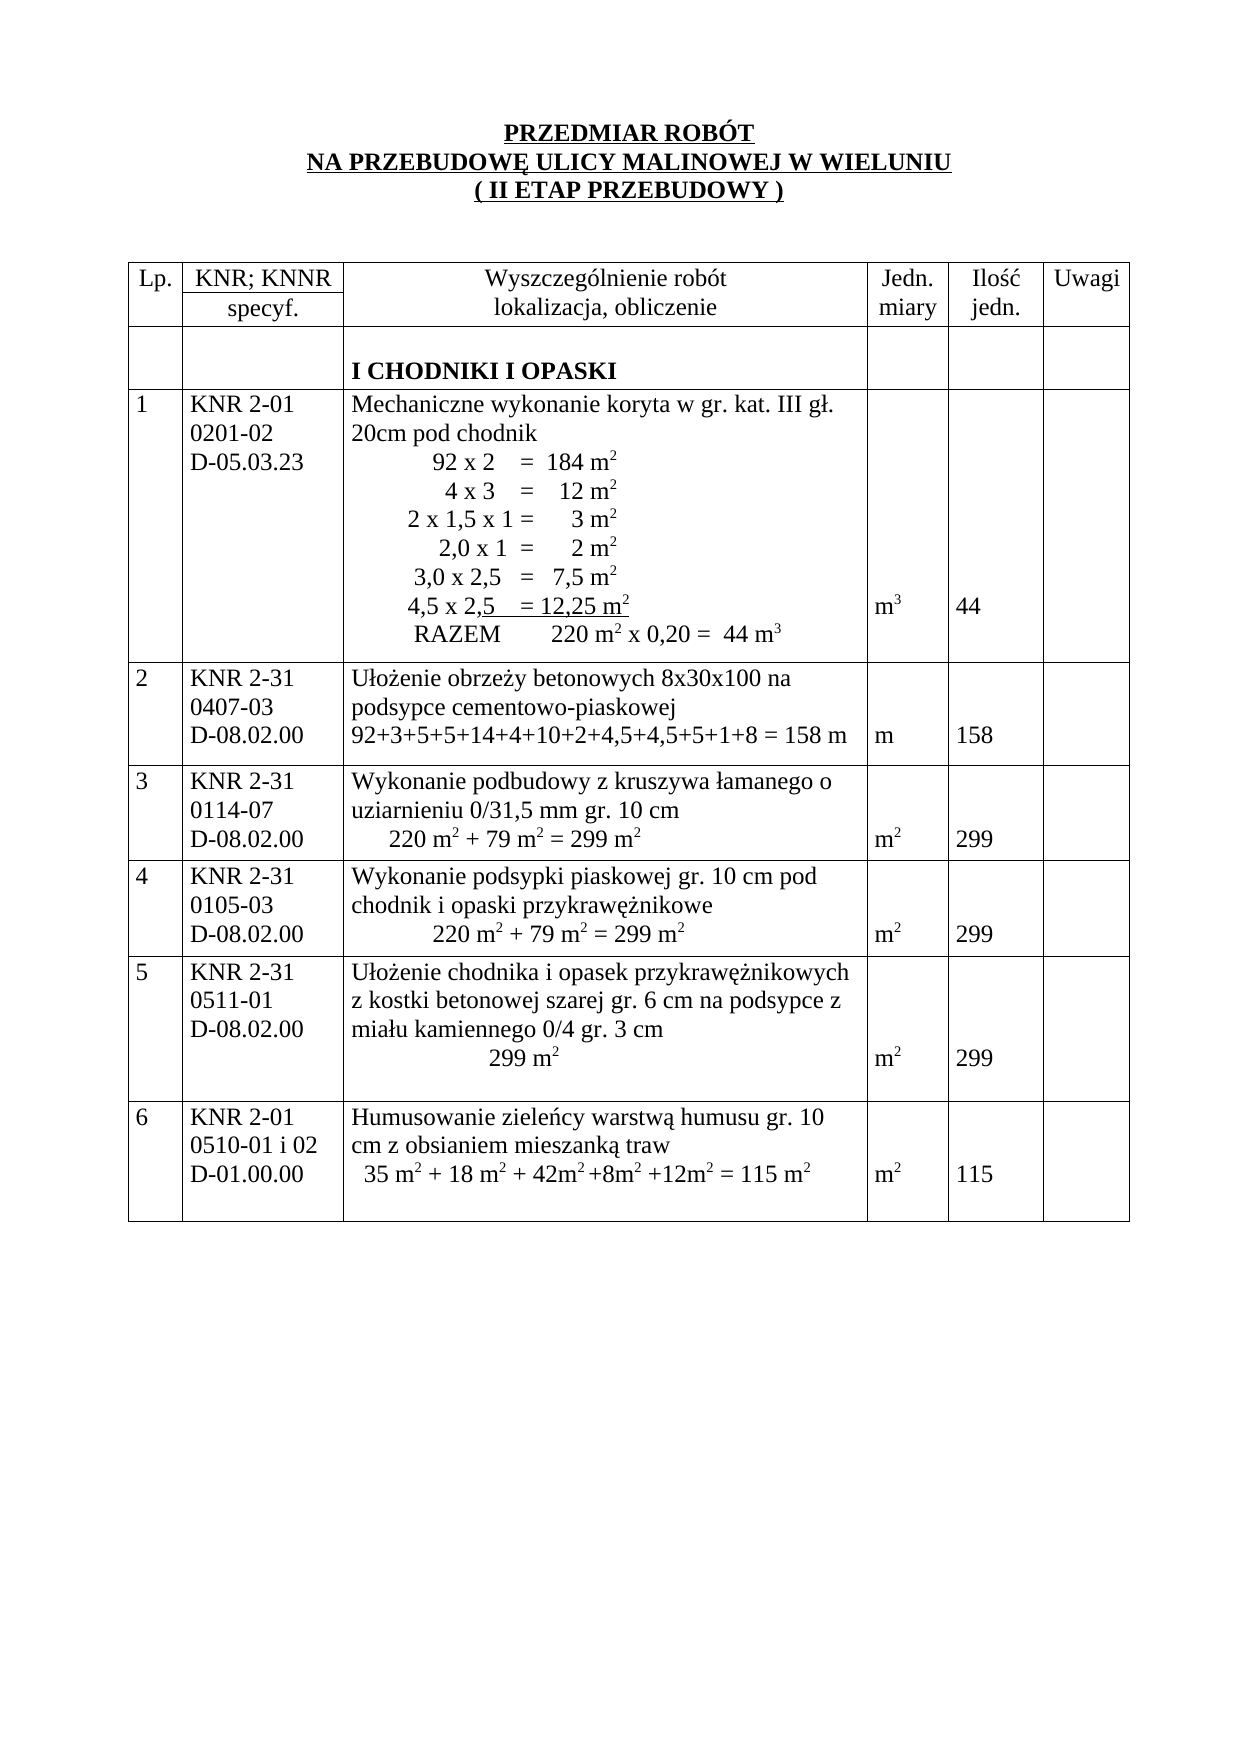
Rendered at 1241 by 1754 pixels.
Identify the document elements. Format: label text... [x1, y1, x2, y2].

table_cell m3 [868, 390, 948, 662]
table_cell KNR 2-31 0114-07 D-08.02.00 [183, 766, 343, 860]
table_cell Ułożenie chodnika i opasek przykrawężnikowych z kostki betonowej szarej gr. 6 cm na podsypce z miału kamiennego 0/4 gr. 3 cm 299 m2 [344, 957, 867, 1101]
table_cell KNR 2-01 0201-02 D-05.03.23 [183, 390, 343, 662]
table_header Jedn. miary [868, 263, 948, 326]
table_header Uwagi [1044, 263, 1129, 326]
table_cell KNR 2-31 0407-03 D-08.02.00 [183, 663, 343, 765]
table_cell [183, 327, 343, 388]
table_cell Wykonanie podsypki piaskowej gr. 10 cm pod chodnik i opaski przykrawężnikowe 220 m2 + 79 m2 = 299 m2 [344, 861, 867, 956]
table_cell [1044, 861, 1129, 956]
table_cell KNR 2-31 0511-01 D-08.02.00 [183, 957, 343, 1101]
table_cell Wykonanie podbudowy z kruszywa łamanego o uziarnieniu 0/31,5 mm gr. 10 cm 220 m2 + 79 m2 = 299 m2 [344, 766, 867, 860]
table_cell I CHODNIKI I OPASKI [344, 327, 867, 388]
table_cell 299 [949, 957, 1043, 1101]
table_cell 4 [129, 861, 182, 956]
table_cell m2 [868, 1102, 948, 1221]
table_cell [129, 327, 182, 388]
table_cell 6 [129, 1102, 182, 1221]
text NA PRZEBUDOWĘ ULICY MALINOWEJ W WIELUNIU [118, 147, 1140, 176]
table_cell [1044, 1102, 1129, 1221]
table_cell 158 [949, 663, 1043, 765]
text ( II ETAP PRZEBUDOWY ) [118, 176, 1140, 204]
table_cell Humusowanie zieleńcy warstwą humusu gr. 10 cm z obsianiem mieszanką traw 35 m2 + 18 m2 + 42m2 +8m2 +12m2 = 115 m2 [344, 1102, 867, 1221]
table_cell m2 [868, 957, 948, 1101]
table_cell m [868, 663, 948, 765]
table_cell 5 [129, 957, 182, 1101]
table_cell [1044, 390, 1129, 662]
table_header Wyszczególnienie robót lokalizacja, obliczenie [344, 263, 867, 326]
table_cell 3 [129, 766, 182, 860]
table_header KNR; KNNR [183, 263, 343, 292]
table_cell [1044, 327, 1129, 388]
table_cell 2 [129, 663, 182, 765]
table_cell [1044, 663, 1129, 765]
table_cell m2 [868, 861, 948, 956]
table_cell 299 [949, 861, 1043, 956]
table_cell KNR 2-01 0510-01 i 02 D-01.00.00 [183, 1102, 343, 1221]
table_cell [1044, 766, 1129, 860]
table_cell Ułożenie obrzeży betonowych 8x30x100 na podsypce cementowo-piaskowej 92+3+5+5+14+4+10+2+4,5+4,5+5+1+8 = 158 m [344, 663, 867, 765]
table_cell [868, 327, 948, 388]
table_cell specyf. [183, 293, 343, 326]
table_cell [1044, 957, 1129, 1101]
table_header Lp. [129, 263, 182, 326]
table_cell m2 [868, 766, 948, 860]
table_header Ilość jedn. [949, 263, 1043, 326]
table_cell Mechaniczne wykonanie koryta w gr. kat. III gł. 20cm pod chodnik 92 x 2 = 184 m2 4 x 3 = 12 m2 2 x 1,5 x 1 = 3 m2 2,0 x 1 = 2 m2 3,0 x 2,5 = 7,5 m2 4,5 x 2,5 = 12,25 m2 RAZEM 220 m2 x 0,20 = 44 m3 [344, 390, 867, 662]
text PRZEDMIAR ROBÓT [118, 118, 1140, 147]
table_cell [949, 327, 1043, 388]
table_cell 115 [949, 1102, 1043, 1221]
table_cell 299 [949, 766, 1043, 860]
table_cell 1 [129, 390, 182, 662]
table_cell KNR 2-31 0105-03 D-08.02.00 [183, 861, 343, 956]
table_cell 44 [949, 390, 1043, 662]
